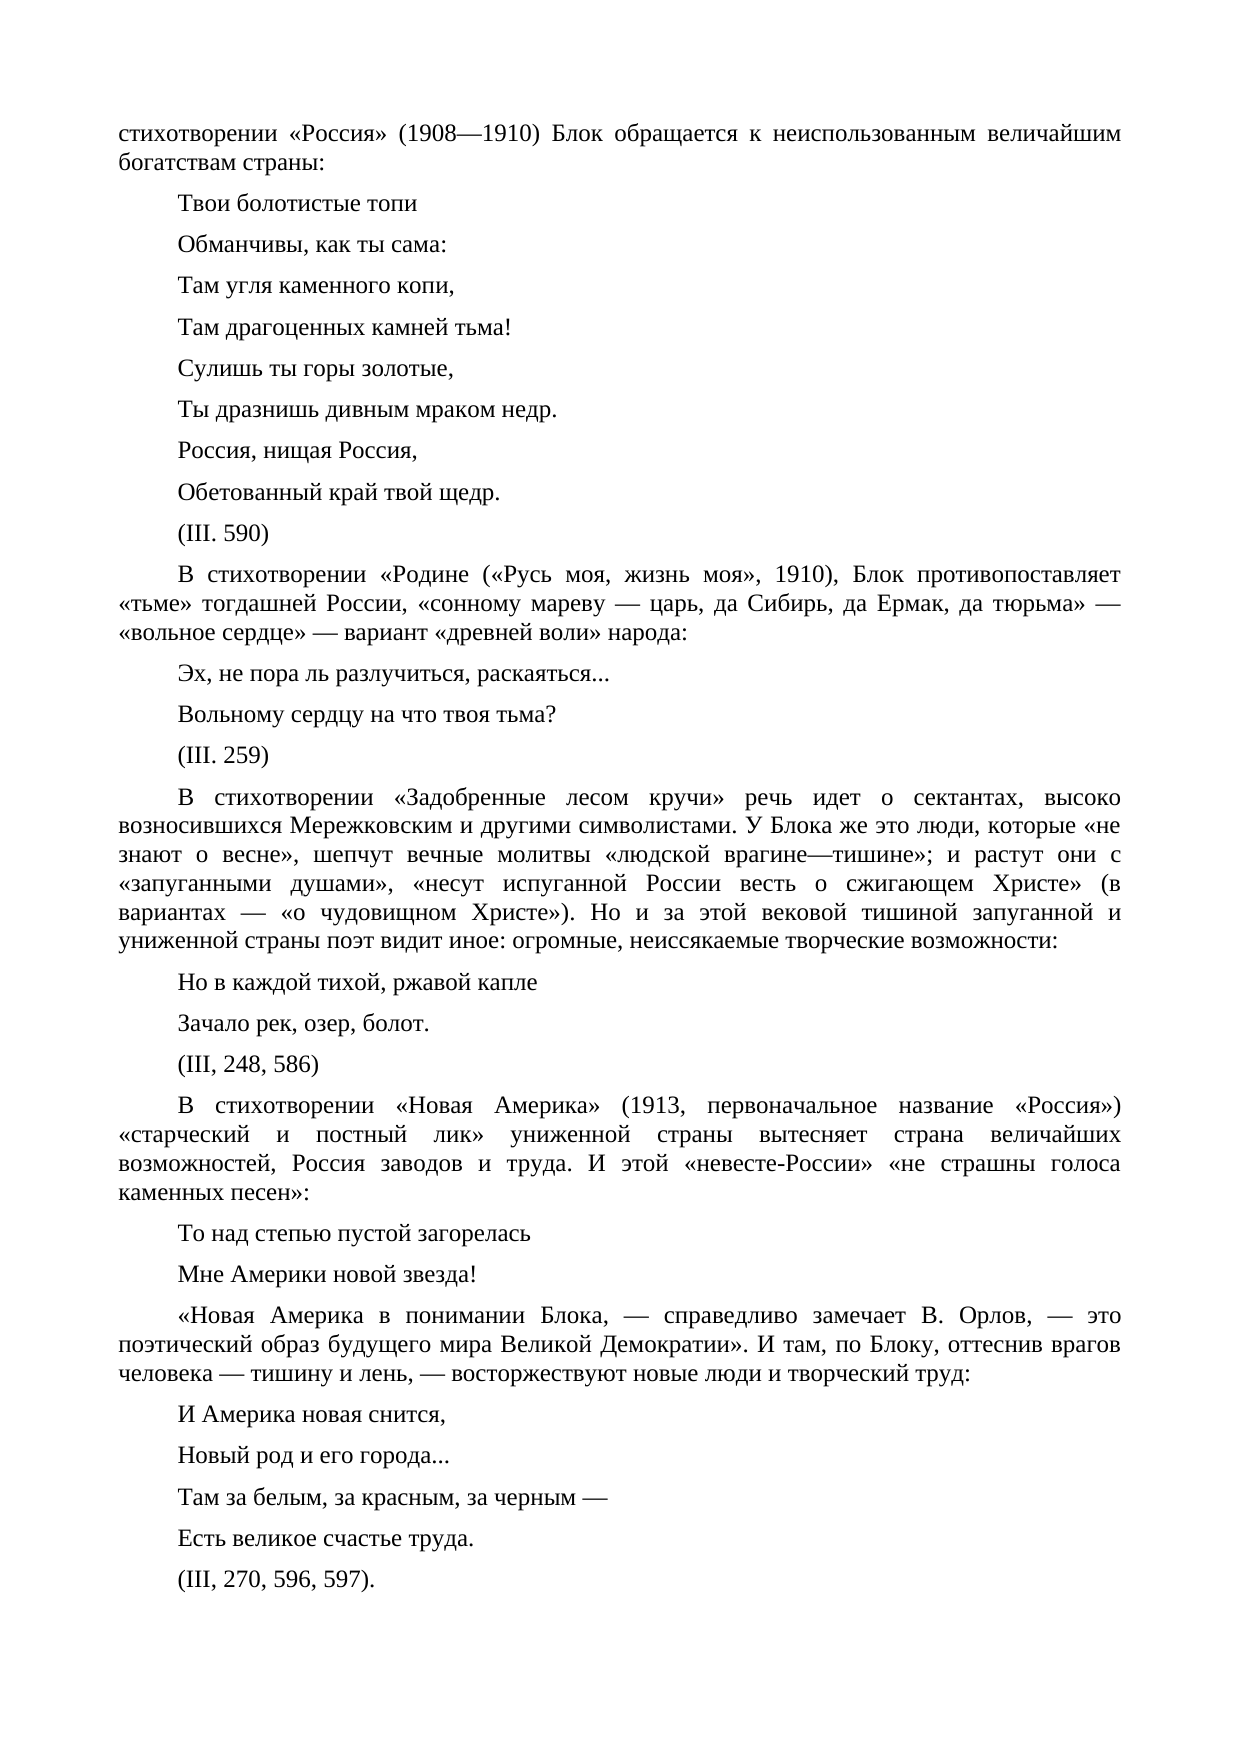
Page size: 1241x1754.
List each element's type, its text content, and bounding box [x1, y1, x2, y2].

text Но в каждой тихой, ржавой капле [118, 967, 1122, 996]
text Зачало рек, озер, болот. [118, 1008, 1122, 1037]
text Вольному сердцу на что твоя тьма? [118, 699, 1122, 728]
text Твои болотистые топи [118, 188, 1122, 217]
text И Америка новая снится, [118, 1399, 1122, 1428]
text Там угля каменного копи, [118, 271, 1122, 299]
text «Новая Америка в понимании Блока, — справедливо замечает В. Орлов, — это поэтический образ будущего мира Великой Демократии». И там, по Блоку, оттеснив врагов человека — тишину и лень, — восторжествуют новые люди и творческий труд: [118, 1301, 1122, 1387]
text Есть великое счастье труда. [118, 1523, 1122, 1552]
text (III. 590) [118, 518, 1122, 547]
text Мне Америки новой звезда! [118, 1259, 1122, 1288]
text (III, 248, 586) [118, 1049, 1122, 1078]
text Обманчивы, как ты сама: [118, 229, 1122, 258]
text То над степью пустой загорелась [118, 1218, 1122, 1247]
text Сулишь ты горы золотые, [118, 353, 1122, 382]
text Там за белым, за красным, за черным — [118, 1482, 1122, 1511]
text Новый род и его города... [118, 1441, 1122, 1469]
text Россия, нищая Россия, [118, 436, 1122, 464]
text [118, 118, 1122, 176]
text Эх, не пора ль разлучиться, раскаяться... [118, 658, 1122, 687]
text (III. 259) [118, 741, 1122, 769]
text (III, 270, 596, 597). [118, 1564, 1122, 1593]
text В стихотворении «Родине («Русь моя, жизнь моя», 1910), Блок противопоставляет «тьме» тогдашней России, «сонному мареву — царь, да Сибирь, да Ермак, да тюрьма» — «вольное сердце» — вариант «древней воли» народа: [118, 559, 1122, 646]
text В стихотворении «Новая Америка» (1913, первоначальное название «Россия») «старческий и постный лик» униженной страны вытесняет страна величайших возможностей, Россия заводов и труда. И этой «невесте-России» «не страшны голоса каменных песен»: [118, 1091, 1122, 1206]
text Там драгоценных камней тьма! [118, 312, 1122, 341]
text Обетованный край твой щедр. [118, 477, 1122, 506]
text В стихотворении «Задобренные лесом кручи» речь идет о сектантах, высоко возносившихся Мережковским и другими символистами. У Блока же это люди, которые «не знают о весне», шепчут вечные молитвы «людской врагине—тишине»; и растут они с «запуганными душами», «несут испуганной России весть о сжигающем Христе» (в вариантах — «о чудовищном Христе»). Но и за этой вековой тишиной запуганной и униженной страны поэт видит иное: огромные, неиссякаемые творческие возможности: [118, 782, 1122, 954]
text Ты дразнишь дивным мраком недр. [118, 394, 1122, 423]
